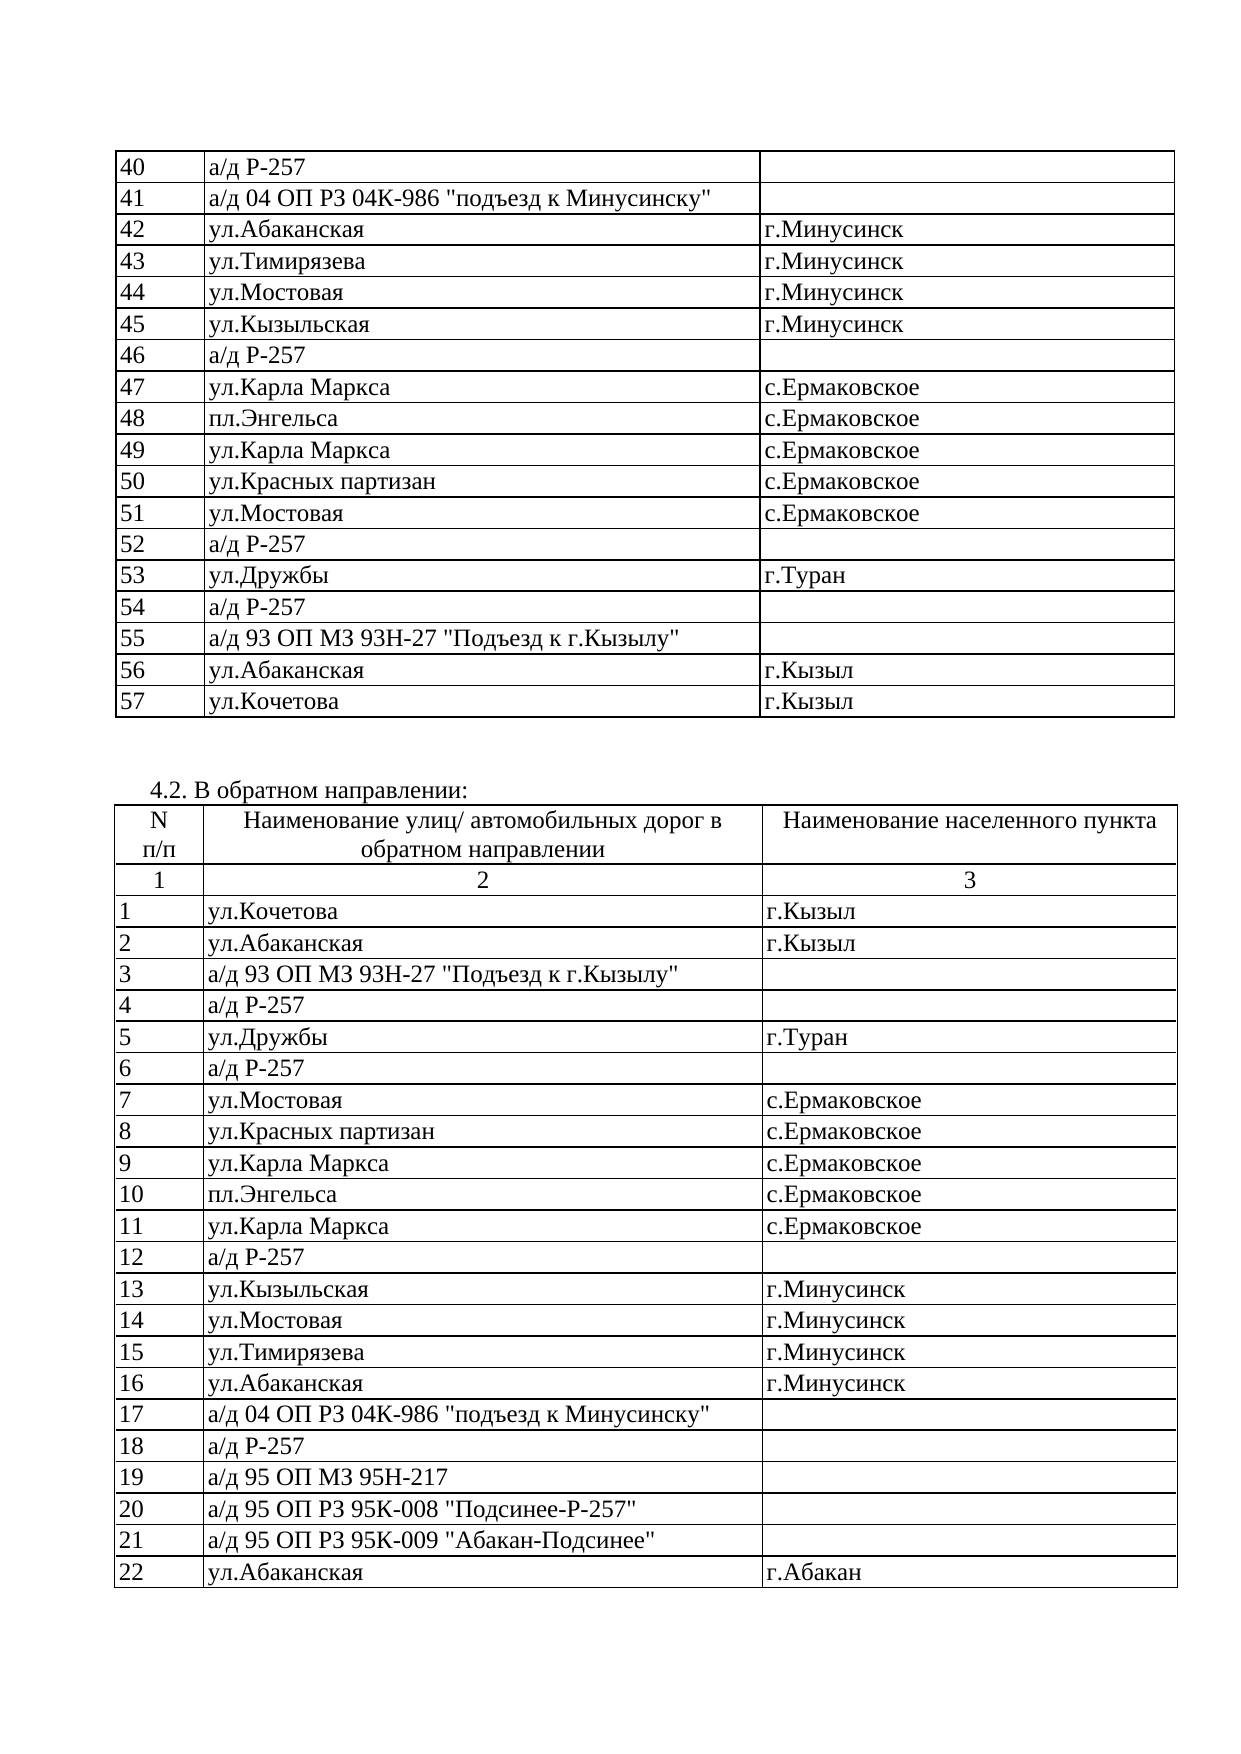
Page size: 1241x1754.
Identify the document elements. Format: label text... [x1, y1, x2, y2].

table_cell [763, 1241, 1177, 1272]
table_cell г.Минусинск [763, 1366, 1177, 1398]
table_cell а/д 04 ОП РЗ 04К-986 "подъезд к Минусинску" [205, 183, 759, 213]
table_cell 8 [115, 1116, 203, 1146]
table_cell 22 [115, 1556, 203, 1587]
table_cell а/д Р-257 [204, 1053, 762, 1083]
table_cell г.Минусинск [761, 309, 1174, 339]
table_cell 6 [115, 1053, 203, 1083]
table_cell а/д 95 ОП РЗ 95К-008 "Подсинее-Р-257" [204, 1494, 762, 1524]
table_cell а/д Р-257 [204, 1242, 762, 1272]
table_cell ул.Абаканская [205, 655, 759, 685]
table_cell 12 [115, 1242, 203, 1272]
table_cell а/д Р-257 [205, 592, 759, 622]
table_cell 11 [115, 1210, 203, 1241]
table_cell 46 [117, 340, 204, 370]
table_cell ул.Дружбы [204, 1022, 762, 1052]
table_cell 10 [115, 1179, 203, 1209]
table_cell ул.Мостовая [204, 1085, 762, 1115]
table_cell г.Абакан [763, 1555, 1177, 1587]
table_cell г.Кызыл [763, 895, 1177, 926]
table_cell ул.Абаканская [205, 215, 759, 244]
table_cell [761, 340, 1174, 370]
table_cell 13 [115, 1273, 203, 1303]
table_cell 45 [117, 309, 204, 339]
table_cell с.Ермаковское [763, 1115, 1177, 1146]
table_cell 42 [117, 215, 204, 244]
table_cell г.Минусинск [763, 1335, 1177, 1366]
table_cell а/д 93 ОП МЗ 93Н-27 "Подъезд к г.Кызылу" [204, 959, 762, 989]
table_cell 48 [117, 403, 204, 433]
table_cell 47 [117, 372, 204, 402]
table_cell ул.Абаканская [204, 928, 762, 957]
table_cell ул.Кызыльская [204, 1274, 762, 1303]
table_cell г.Минусинск [763, 1304, 1177, 1335]
table_cell 16 [115, 1368, 203, 1398]
table_cell с.Ермаковское [761, 372, 1174, 402]
table_cell ул.Красных партизан [204, 1116, 762, 1146]
table_cell г.Минусинск [761, 277, 1174, 307]
table_cell а/д Р-257 [205, 152, 759, 181]
table_cell [761, 623, 1174, 653]
table_cell 2 [204, 865, 762, 894]
table_cell 9 [115, 1147, 203, 1178]
table_cell 50 [117, 466, 204, 496]
table_cell г.Минусинск [761, 246, 1174, 276]
table_cell 15 [115, 1336, 203, 1366]
table_cell а/д 95 ОП РЗ 95К-009 "Абакан-Подсинее" [204, 1525, 762, 1555]
table_cell 17 [115, 1399, 203, 1429]
table_cell с.Ермаковское [761, 435, 1174, 464]
table_header Наименование населенного пункта [763, 806, 1177, 863]
table_cell 49 [117, 435, 204, 464]
table_cell г.Туран [761, 561, 1174, 590]
table_cell 55 [117, 623, 204, 653]
table_cell 53 [117, 561, 204, 590]
table_cell 5 [115, 1021, 203, 1052]
table_cell 14 [115, 1305, 203, 1335]
table_cell г.Кызыл [761, 686, 1174, 716]
table_cell [761, 592, 1174, 622]
table_cell ул.Тимирязева [205, 246, 759, 276]
table_cell а/д 95 ОП МЗ 95Н-217 [204, 1462, 762, 1492]
table_cell 57 [117, 686, 204, 716]
table_cell 44 [117, 277, 204, 307]
table_cell пл.Энгельса [204, 1179, 762, 1209]
table_cell с.Ермаковское [763, 1083, 1177, 1115]
table_cell 7 [115, 1084, 203, 1115]
table_cell а/д Р-257 [204, 991, 762, 1020]
table_cell а/д Р-257 [205, 529, 759, 559]
table_cell с.Ермаковское [763, 1146, 1177, 1178]
table_cell а/д 93 ОП МЗ 93Н-27 "Подъезд к г.Кызылу" [205, 623, 759, 653]
table_header Наименование улиц/ автомобильных дорог в обратном направлении [204, 806, 762, 863]
table_cell ул.Дружбы [205, 561, 759, 590]
table_cell 20 [115, 1493, 203, 1524]
table_cell а/д Р-257 [204, 1431, 762, 1461]
table_cell [763, 1492, 1177, 1524]
table_cell 4 [115, 990, 203, 1020]
table_cell г.Кызыл [761, 655, 1174, 685]
table_cell с.Ермаковское [763, 1178, 1177, 1209]
table_cell г.Минусинск [761, 215, 1174, 244]
table_cell 3 [115, 959, 203, 989]
table_cell [763, 1524, 1177, 1555]
table_cell 19 [115, 1462, 203, 1492]
table_cell 56 [117, 655, 204, 685]
table_cell [763, 1461, 1177, 1492]
table_cell с.Ермаковское [761, 403, 1174, 433]
table_cell 1 [115, 896, 203, 926]
table_cell 21 [115, 1525, 203, 1555]
table_cell 1 [115, 864, 203, 894]
table_cell [763, 958, 1177, 989]
table_cell ул.Тимирязева [204, 1337, 762, 1366]
table_cell 2 [115, 927, 203, 957]
table_cell 18 [115, 1430, 203, 1461]
table_cell [761, 183, 1174, 213]
table_cell 3 [763, 863, 1177, 894]
table_cell ул.Карла Маркса [204, 1148, 762, 1178]
table_cell а/д 04 ОП РЗ 04К-986 "подъезд к Минусинску" [204, 1400, 762, 1429]
table_cell [761, 529, 1174, 559]
table_cell 51 [117, 498, 204, 527]
table_cell 52 [117, 529, 204, 559]
text 4.2. В обратном направлении: [150, 775, 1090, 804]
table_cell ул.Кызыльская [205, 309, 759, 339]
table_cell [763, 1398, 1177, 1429]
table_cell ул.Мостовая [205, 277, 759, 307]
table_cell ул.Мостовая [204, 1305, 762, 1335]
table_cell [761, 152, 1174, 181]
table_cell пл.Энгельса [205, 403, 759, 433]
table_cell ул.Карла Маркса [205, 372, 759, 402]
table_cell ул.Карла Маркса [204, 1211, 762, 1241]
table_cell с.Ермаковское [763, 1209, 1177, 1241]
table_cell 40 [117, 152, 204, 181]
table_cell с.Ермаковское [761, 498, 1174, 527]
table_cell ул.Кочетова [204, 896, 762, 926]
table_cell ул.Красных партизан [205, 466, 759, 496]
table_cell а/д Р-257 [205, 340, 759, 370]
table_cell 54 [117, 592, 204, 622]
table_cell [763, 989, 1177, 1020]
table_cell г.Минусинск [763, 1272, 1177, 1303]
table_cell ул.Карла Маркса [205, 435, 759, 464]
table_cell [763, 1052, 1177, 1083]
table_cell г.Кызыл [763, 926, 1177, 957]
table_cell 43 [117, 246, 204, 276]
table_cell ул.Мостовая [205, 498, 759, 527]
table_cell [763, 1429, 1177, 1461]
table_header N п/п [115, 806, 203, 863]
table_cell ул.Абаканская [204, 1368, 762, 1398]
table_cell с.Ермаковское [761, 466, 1174, 496]
table_cell 41 [117, 183, 204, 213]
table_cell г.Туран [763, 1020, 1177, 1052]
table_cell ул.Абаканская [204, 1557, 762, 1587]
table_cell ул.Кочетова [205, 686, 759, 716]
